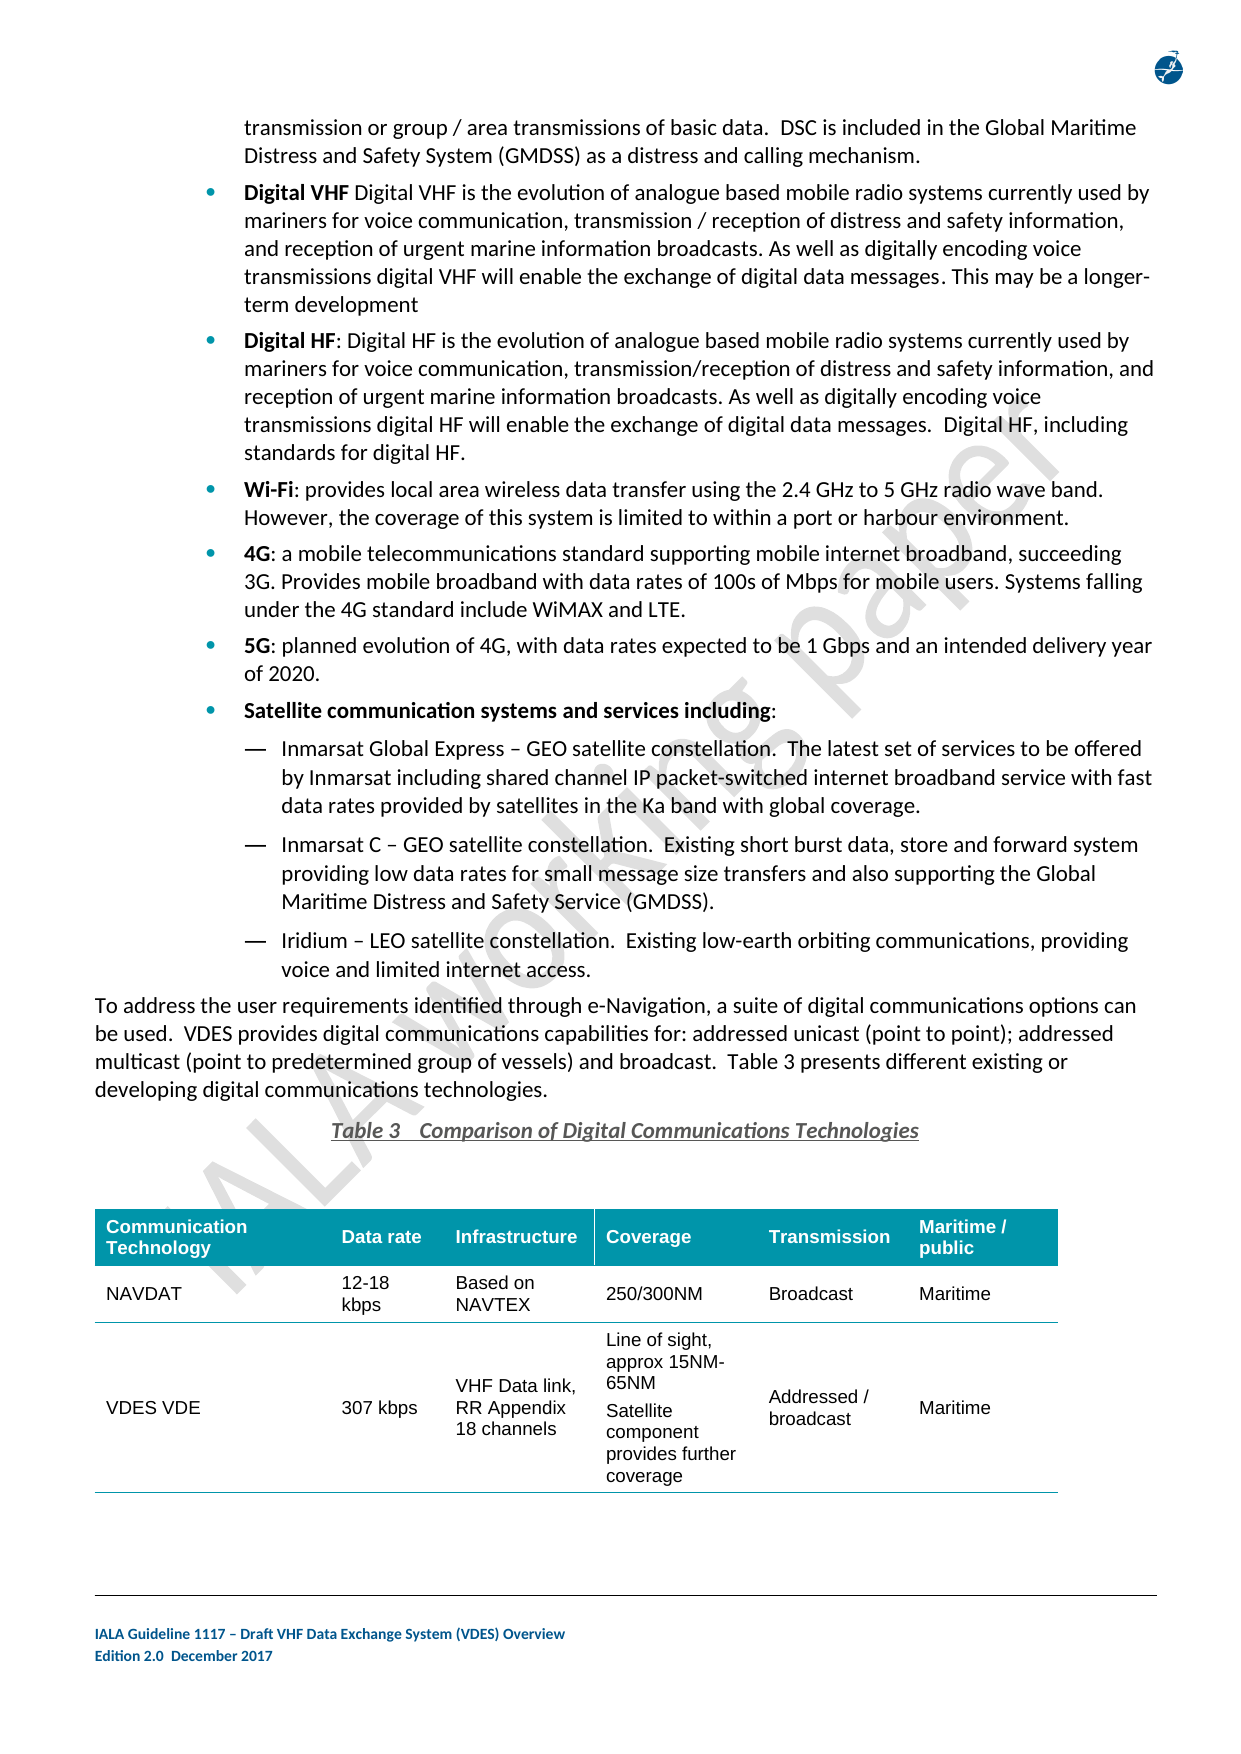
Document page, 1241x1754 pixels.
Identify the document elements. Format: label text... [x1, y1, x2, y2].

table_header Data rate [330, 1209, 444, 1265]
table_cell 307 kbps [330, 1323, 444, 1492]
list Digital VHF Digital VHF is the evolution of analogue based mobile radio systems currently used by mariners for voice communication, transmission / reception of distress and safety information, and reception of urgent marine information broadcasts. As well as digitally encoding voice transmissions digital VHF will enable the exchange of digital data messages. This may be a longer-term development [207, 178, 1157, 318]
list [207, 113, 1157, 169]
list Wi-Fi: provides local area wireless data transfer using the 2.4 GHz to 5 GHz radio wave band. However, the coverage of this system is limited to within a port or harbour environment. [207, 475, 1157, 531]
table_cell Line of sight, approx 15NM-65NM Satellite component provides further coverage [595, 1323, 757, 1492]
table_cell 250/300NM [595, 1266, 757, 1322]
table_cell Addressed / broadcast [757, 1323, 908, 1492]
list Satellite communication systems and services including: [207, 696, 1157, 724]
table_header Communication Technology [95, 1209, 330, 1265]
picture [1123, 0, 1241, 119]
table_header Infrastructure [444, 1209, 594, 1265]
table_header Transmission [757, 1209, 908, 1265]
table_cell NAVDAT [95, 1266, 330, 1322]
text Comparison of Digital Communications Technologies [94, 1116, 1157, 1144]
table_header Maritime / public [908, 1209, 1058, 1265]
table_cell Maritime [908, 1323, 1058, 1492]
text To address the user requirements identified through e-Navigation, a suite of digital communications options can be used. VDES provides digital communications capabilities for: addressed unicast (point to point); addressed multicast (point to predetermined group of vessels) and broadcast. Table 3 presents different existing or developing digital communications technologies. [94, 991, 1157, 1103]
list 4G: a mobile telecommunications standard supporting mobile internet broadband, succeeding 3G. Provides mobile broadband with data rates of 100s of Mbps for mobile users. Systems falling under the 4G standard include WiMAX and LTE. [207, 539, 1157, 623]
table_cell VDES VDE [95, 1323, 330, 1492]
table_cell Based on NAVTEX [444, 1266, 594, 1322]
list Iridium – LEO satellite constellation. Existing low-earth orbiting communications, providing voice and limited internet access. [244, 923, 1157, 983]
table_header Coverage [595, 1209, 757, 1265]
table_cell Broadcast [757, 1266, 908, 1322]
list Digital HF: Digital HF is the evolution of analogue based mobile radio systems currently used by mariners for voice communication, transmission/reception of distress and safety information, and reception of urgent marine information broadcasts. As well as digitally encoding voice transmissions digital HF will enable the exchange of digital data messages. Digital HF, including standards for digital HF. [207, 326, 1157, 466]
table_cell Maritime [908, 1266, 1058, 1322]
table_cell VHF Data link, RR Appendix 18 channels [444, 1323, 594, 1492]
list Inmarsat Global Express – GEO satellite constellation. The latest set of services to be offered by Inmarsat including shared channel IP packet-switched internet broadband service with fast data rates provided by satellites in the Ka band with global coverage. [244, 732, 1157, 819]
list 5G: planned evolution of 4G, with data rates expected to be 1 Gbps and an intended delivery year of 2020. [207, 632, 1157, 688]
table_cell 12-18 kbps [330, 1266, 444, 1322]
list Inmarsat C – GEO satellite constellation. Existing short burst data, store and forward system providing low data rates for small message size transfers and also supporting the Global Maritime Distress and Safety Service (GMDSS). [244, 828, 1157, 915]
